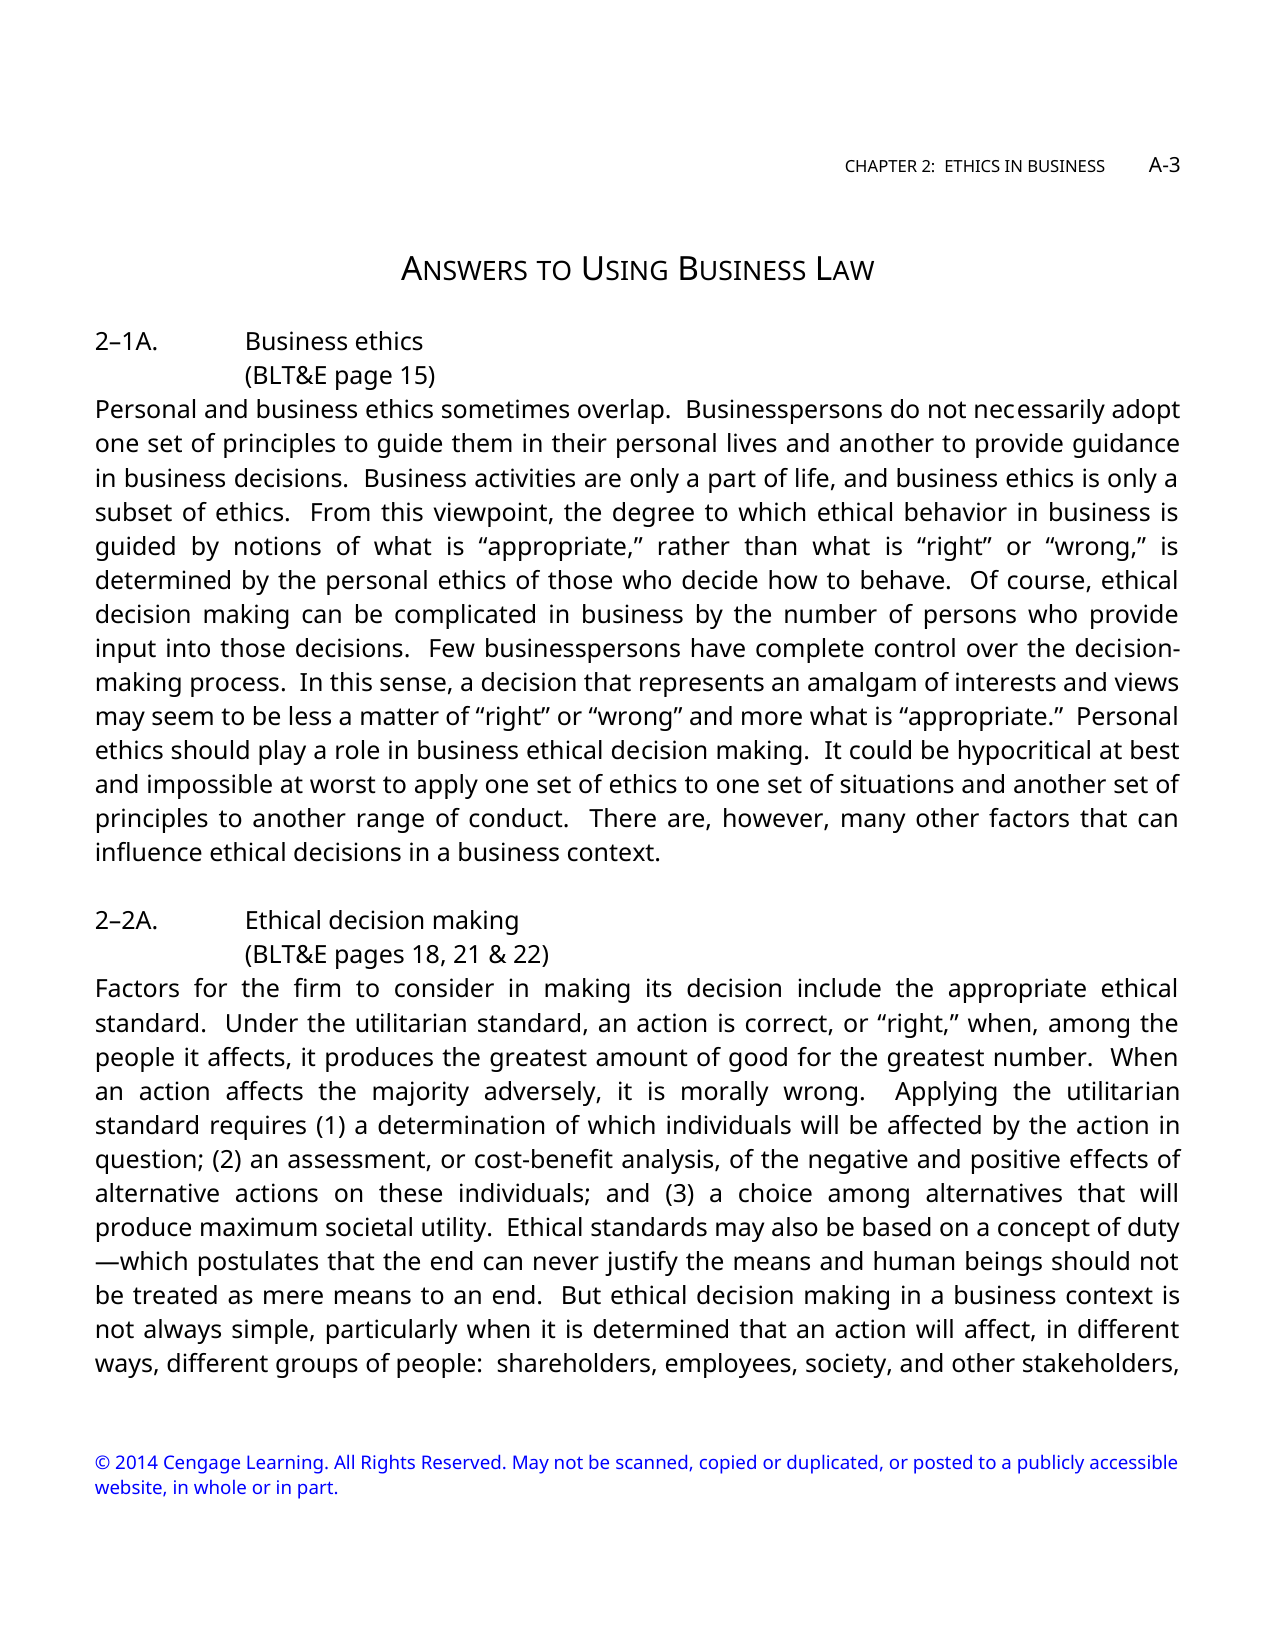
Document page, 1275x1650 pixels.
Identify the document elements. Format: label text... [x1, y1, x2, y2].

text 2–1A. Business ethics [94, 324, 1181, 358]
text (BLT&E pages 18, 21 & 22) [94, 937, 1181, 971]
text Answers to Using Business Law [94, 244, 1181, 290]
text 2–2A. Ethical decision making [94, 903, 1181, 937]
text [94, 971, 1181, 1380]
text (BLT&E page 15) [94, 358, 1181, 392]
text Personal and business ethics sometimes overlap. Businesspersons do not necessarily adopt one set of principles to guide them in their personal lives and another to provide guidance in business decisions. Business activities are only a part of life, and business ethics is only a subset of ethics. From this viewpoint, the degree to which ethical behavior in business is guided by notions of what is “appropriate,” rather than what is “right” or “wrong,” is determined by the personal ethics of those who decide how to behave. Of course, ethical decision making can be complicated in business by the number of persons who provide input into those decisions. Few businesspersons have complete control over the decision-making process. In this sense, a decision that represents an amalgam of interests and views may seem to be less a matter of “right” or “wrong” and more what is “appropriate.” Personal ethics should play a role in business ethical decision making. It could be hypocritical at best and impossible at worst to apply one set of ethics to one set of situations and another set of principles to another range of conduct. There are, however, many other factors that can influence ethical decisions in a business context. [94, 392, 1181, 869]
